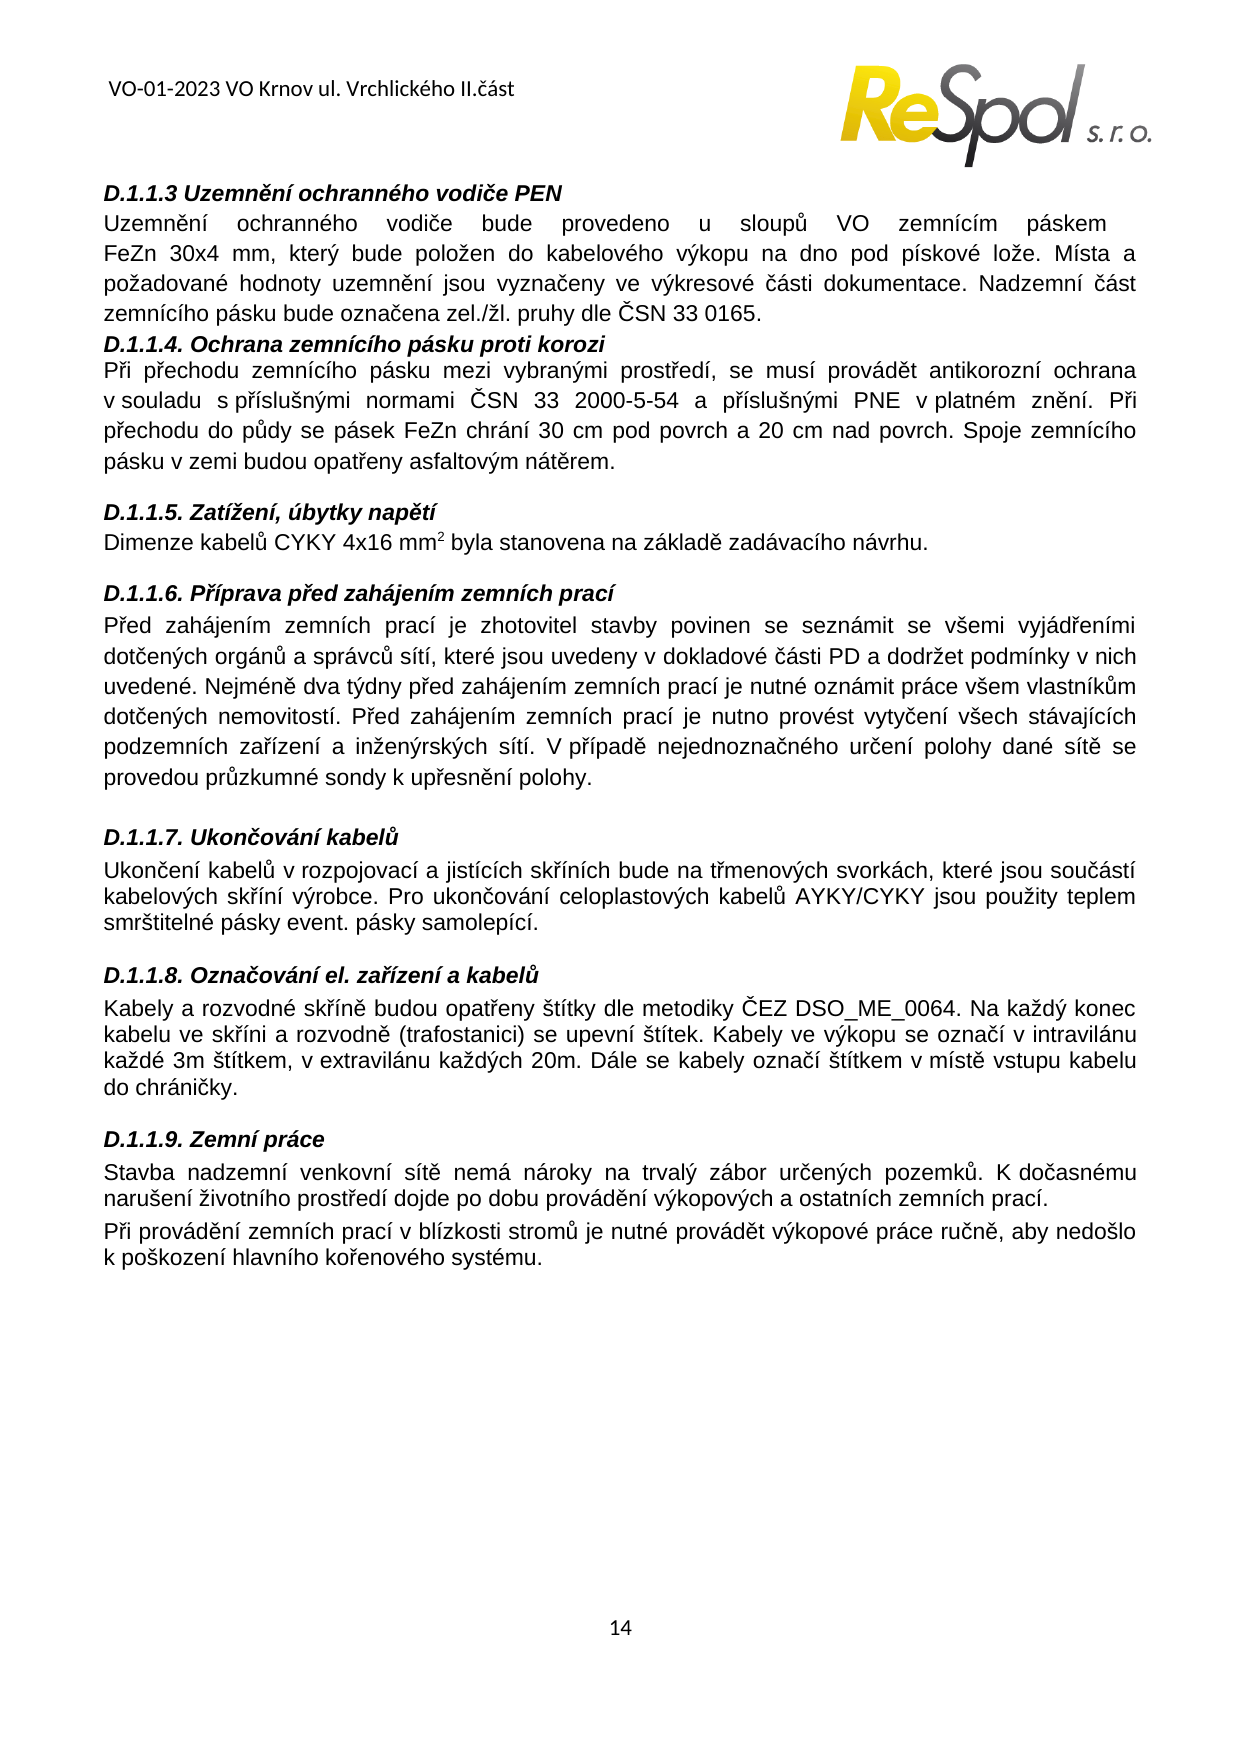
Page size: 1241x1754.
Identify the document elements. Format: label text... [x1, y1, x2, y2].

text Ukončení kabelů v rozpojovací a jistících skříních bude na třmenových svorkách, které jsou součástí kabelových skříní výrobce. Pro ukončování celoplastových kabelů AYKY/CYKY jsou použity teplem smrštitelné pásky event. pásky samolepící. [103, 857, 1137, 936]
text D.1.1.4. Ochrana zemnícího pásku proti korozi [103, 331, 1137, 357]
text D.1.1.8. Označování el. zařízení a kabelů [103, 962, 1137, 988]
text D.1.1.9. Zemní práce [103, 1126, 1137, 1153]
text Při provádění zemních prací v blízkosti stromů je nutné provádět výkopové práce ručně, aby nedošlo k poškození hlavního kořenového systému. [103, 1218, 1137, 1271]
text Stavba nadzemní venkovní sítě nemá nároky na trvalý zábor určených pozemků. K dočasnému narušení životního prostředí dojde po dobu provádění výkopových a ostatních zemních prací. [103, 1159, 1137, 1212]
text Před zahájením zemních prací je zhotovitel stavby povinen se seznámit se všemi vyjádřeními dotčených orgánů a správců sítí, které jsou uvedeny v dokladové části PD a dodržet podmínky v nich uvedené. Nejméně dva týdny před zahájením zemních prací je nutné oznámit práce všem vlastníkům dotčených nemovitostí. Před zahájením zemních prací je nutno provést vytyčení všech stávajících podzemních zařízení a inženýrských sítí. V případě nejednoznačného určení polohy dané sítě se provedou průzkumné sondy k upřesnění polohy. [103, 612, 1137, 790]
text D.1.1.7. Ukončování kabelů [103, 824, 1137, 850]
text D.1.1.6. Příprava před zahájením zemních prací [103, 580, 1137, 606]
text D.1.1.5. Zatížení, úbytky napětí Dimenze kabelů CYKY 4x16 mm2 byla stanovena na základě zadávacího návrhu. [103, 499, 1137, 555]
text Uzemnění ochranného vodiče bude provedeno u sloupů VO zemnícím páskem FeZn 30x4 mm, který bude položen do kabelového výkopu na dno pod pískové lože. Místa a požadované hodnoty uzemnění jsou vyznačeny ve výkresové části dokumentace. Nadzemní část zemnícího pásku bude označena zel./žl. pruhy dle ČSN 33 0165. [103, 210, 1137, 327]
text Při přechodu zemnícího pásku mezi vybranými prostředí, se musí provádět antikorozní ochrana v souladu s příslušnými normami ČSN 33 2000-5-54 a příslušnými PNE v platném znění. Při přechodu do půdy se pásek FeZn chrání 30 cm pod povrch a 20 cm nad povrch. Spoje zemnícího pásku v zemi budou opatřeny asfaltovým nátěrem. [103, 357, 1137, 474]
text D.1.1.3 Uzemnění ochranného vodiče PEN [103, 179, 1137, 206]
text Kabely a rozvodné skříně budou opatřeny štítky dle metodiky ČEZ DSO_ME_0064. Na každý konec kabelu ve skříni a rozvodně (trafostanici) se upevní štítek. Kabely ve výkopu se označí v intravilánu každé 3m štítkem, v extravilánu každých 20m. Dále se kabely označí štítkem v místě vstupu kabelu do chráničky. [103, 994, 1137, 1100]
